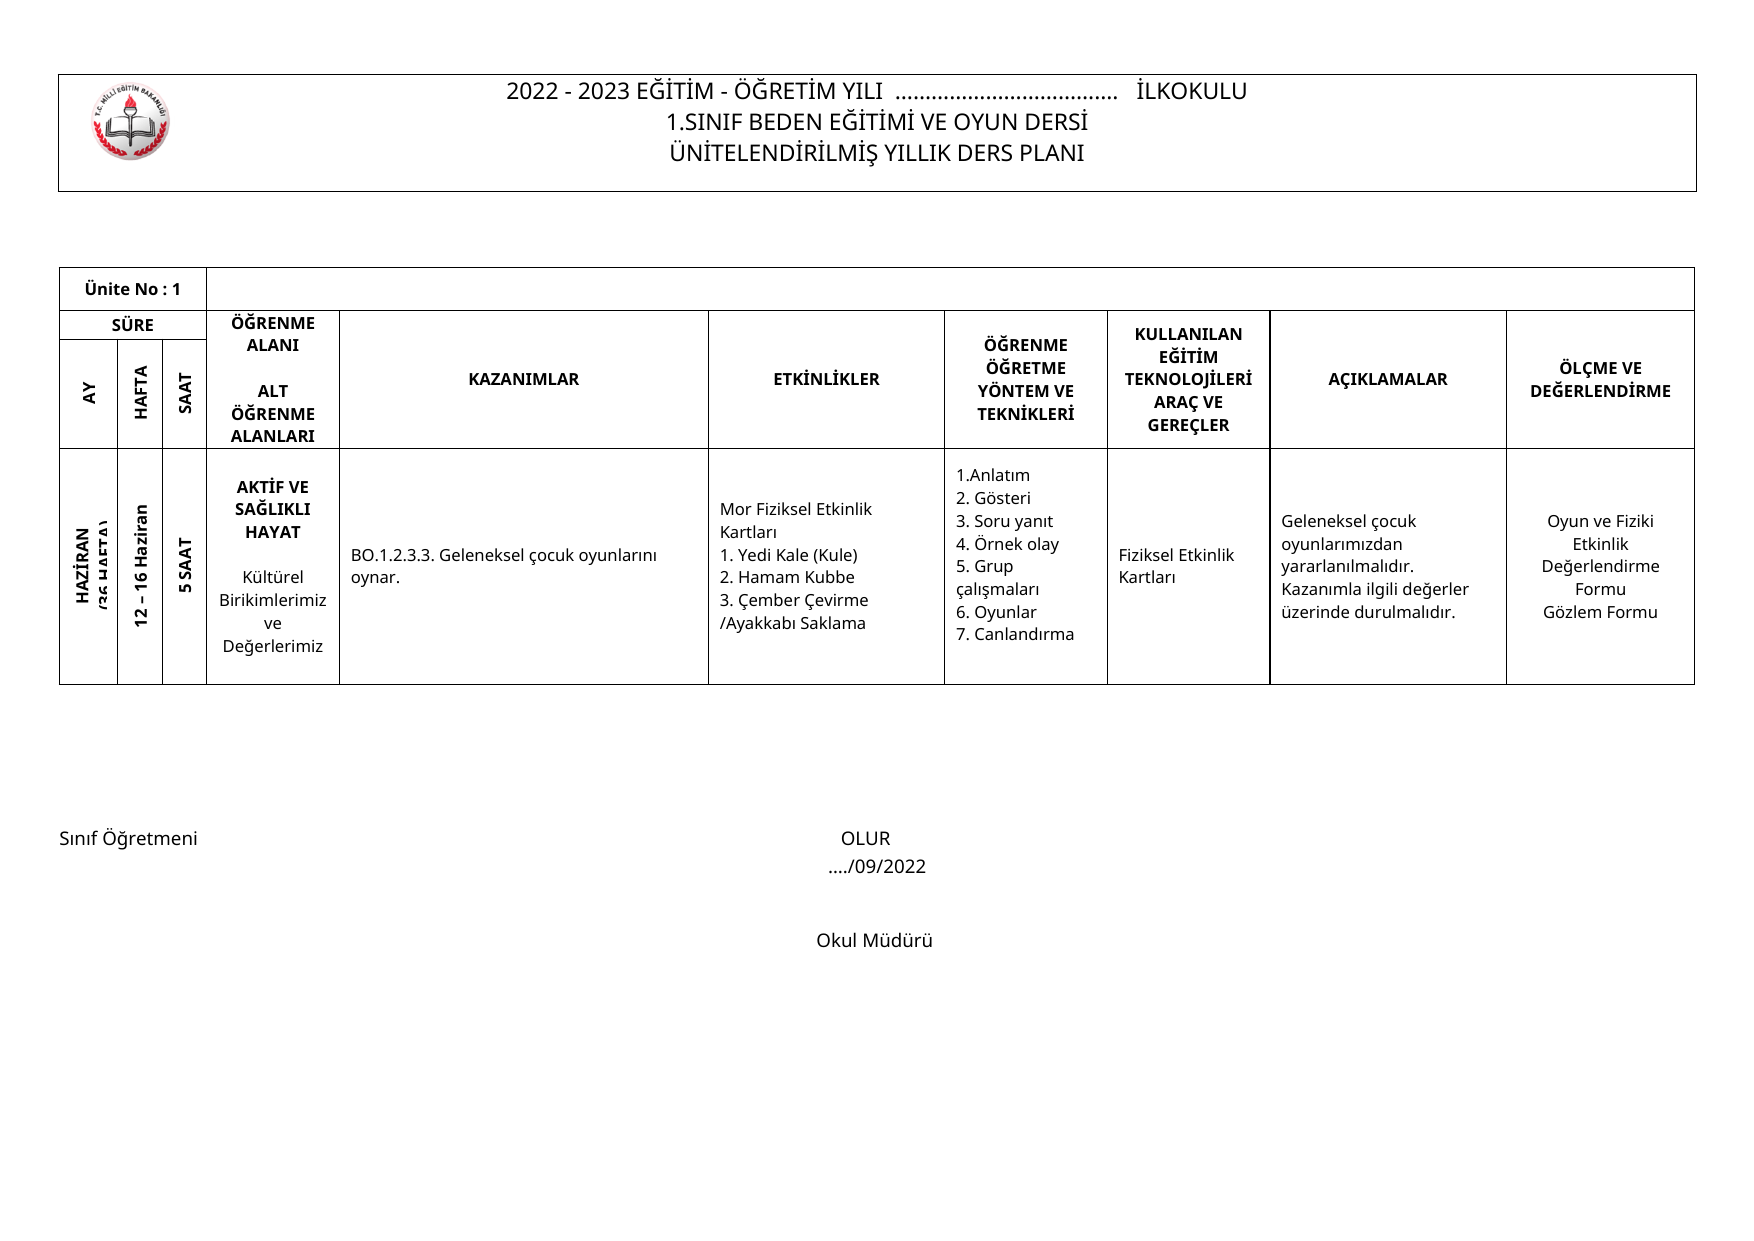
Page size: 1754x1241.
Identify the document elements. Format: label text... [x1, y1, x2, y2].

table_cell BO.1.2.3.3. Geleneksel çocuk oyunlarını oynar. [340, 449, 708, 684]
table_cell Oyun ve Fiziki Etkinlik Değerlendirme Formu Gözlem Formu [1507, 449, 1694, 684]
picture [85, 77, 175, 167]
table_cell KULLANILAN EĞİTİM TEKNOLOJİLERİ ARAÇ VE GEREÇLER [1108, 311, 1269, 447]
text …./09/2022 [59, 853, 1695, 878]
table_cell ÖLÇME VE DEĞERLENDİRME [1507, 311, 1694, 447]
table_cell 5 SAAT [163, 449, 206, 684]
text Okul Müdürü [723, 927, 1695, 953]
text Sınıf Öğretmeni OLUR [59, 826, 1695, 851]
table_cell HAFTA [118, 340, 162, 447]
table_cell SAAT [163, 340, 206, 447]
table_header [207, 268, 1694, 310]
table_cell SÜRE [60, 311, 206, 338]
table_cell ÖĞRENME ALANI ALT ÖĞRENME ALANLARI [207, 311, 339, 447]
table_cell HAZİRAN (36.HAFTA) [60, 449, 117, 684]
table_header Ünite No : 1 [60, 268, 206, 310]
table_cell AKTİF VE SAĞLIKLI HAYAT Kültürel Birikimlerimiz ve Değerlerimiz [207, 449, 339, 684]
table_cell AY [60, 340, 117, 447]
table_cell ÖĞRENME ÖĞRETME YÖNTEM VE TEKNİKLERİ [945, 311, 1107, 447]
table_cell Geleneksel çocuk oyunlarımızdan yararlanılmalıdır. Kazanımla ilgili değerler üzerinde durulmalıdır. [1271, 449, 1506, 684]
table_cell ETKİNLİKLER [709, 311, 944, 447]
table_cell Fiziksel Etkinlik Kartları [1108, 449, 1269, 684]
table_cell 1.Anlatım 2. Gösteri 3. Soru yanıt 4. Örnek olay 5. Grup çalışmaları 6. Oyunlar 7. Canlandırma [945, 449, 1107, 684]
table_cell KAZANIMLAR [340, 311, 708, 447]
table_cell Mor Fiziksel Etkinlik Kartları 1. Yedi Kale (Kule) 2. Hamam Kubbe 3. Çember Çevirme /Ayakkabı Saklama [709, 449, 944, 684]
table_cell 12 – 16 Haziran [118, 449, 162, 684]
table_cell AÇIKLAMALAR [1271, 311, 1506, 447]
